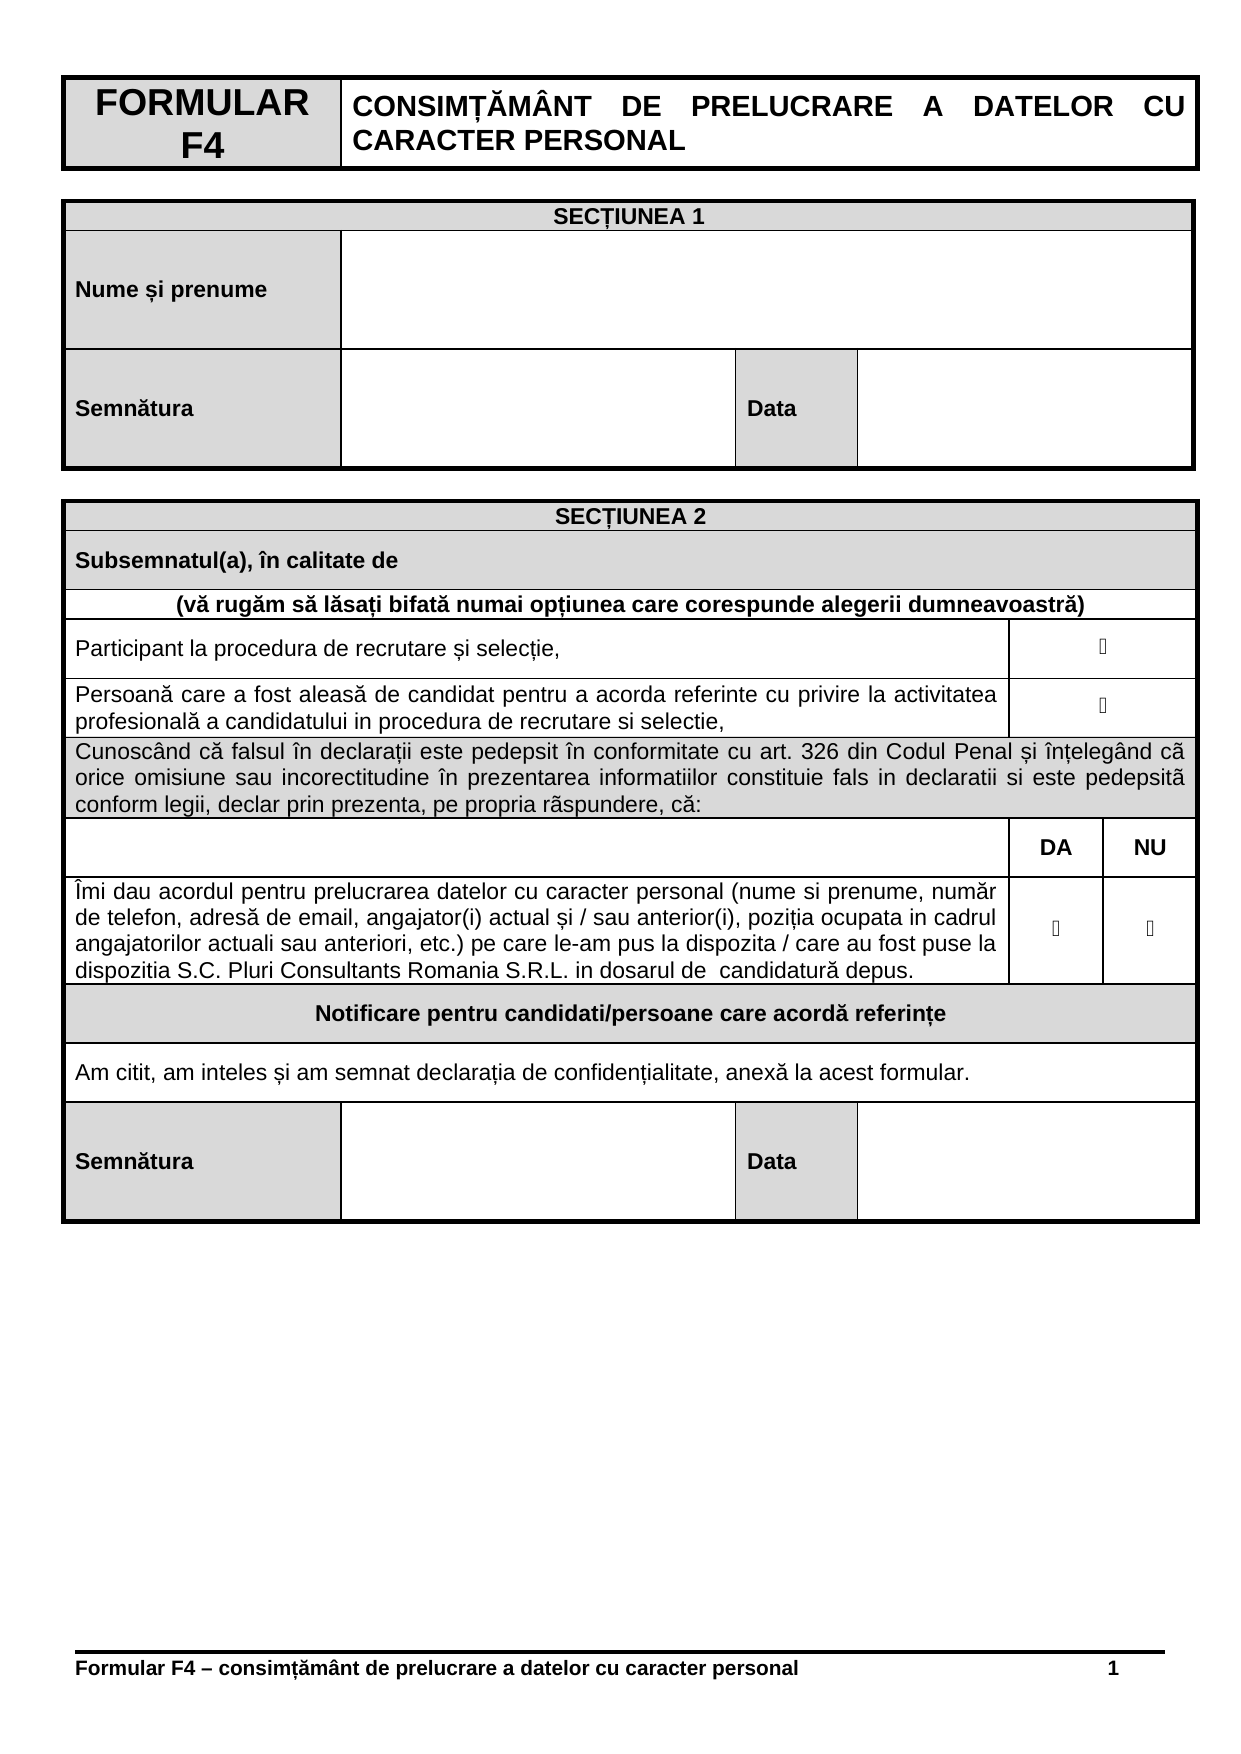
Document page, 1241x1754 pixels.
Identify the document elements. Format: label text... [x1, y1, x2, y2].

table_cell [1010, 878, 1102, 983]
table_cell Persoană care a fost aleasă de candidat pentru a acorda referinte cu privire la activitatea profesională a candidatului in procedura de recrutare si selectie, [66, 679, 1008, 736]
table_cell NU [1104, 819, 1195, 876]
table_cell Semnătura [66, 1103, 340, 1219]
table_cell (vă rugăm să lăsați bifată numai opțiunea care corespunde alegerii dumneavoastră) [66, 590, 1195, 618]
table_cell [1010, 620, 1195, 677]
table_cell DA [1010, 819, 1102, 876]
table_header CONSIMȚĂMÂNT DE PRELUCRARE A DATELOR CU CARACTER PERSONAL [342, 80, 1195, 166]
table_cell Am citit, am inteles și am semnat declarația de confidențialitate, anexă la acest formular. [66, 1044, 1195, 1101]
table_cell [1104, 878, 1195, 983]
table_header SECȚIUNEA 1 [66, 203, 1191, 230]
table_cell [342, 1103, 735, 1219]
table_header FORMULAR F4 [66, 80, 340, 166]
table_cell Cunoscând că falsul în declarații este pedepsit în conformitate cu art. 326 din Codul Penal și înțelegând cã orice omisiune sau incorectitudine în prezentarea informatiilor constituie fals in declaratii si este pedepsitã conform legii, declar prin prezenta, pe propria rãspundere, că: [66, 738, 1195, 817]
table_cell Data [736, 1103, 857, 1219]
table_cell [66, 819, 1008, 876]
table_cell [342, 231, 1191, 348]
table_cell Nume și prenume [66, 231, 340, 348]
table_cell [858, 1103, 1195, 1219]
table_cell Subsemnatul(a), în calitate de [66, 531, 1195, 589]
table_cell Participant la procedura de recrutare și selecție, [66, 620, 1008, 677]
table_cell Semnătura [66, 350, 340, 466]
table_cell [1010, 679, 1195, 736]
table_header SECȚIUNEA 2 [66, 503, 1195, 530]
table_cell Îmi dau acordul pentru prelucrarea datelor cu caracter personal (nume si prenume, număr de telefon, adresă de email, angajator(i) actual și / sau anterior(i), poziția ocupata in cadrul angajatorilor actuali sau anteriori, etc.) pe care le-am pus la dispozita / care au fost puse la dispozitia S.C. Pluri Consultants Romania S.R.L. in dosarul de candidatură depus. [66, 878, 1008, 983]
table_cell [342, 350, 735, 466]
table_cell Data [736, 350, 857, 466]
table_cell Notificare pentru candidati/persoane care acordă referințe [66, 985, 1195, 1042]
table_cell [858, 350, 1191, 466]
